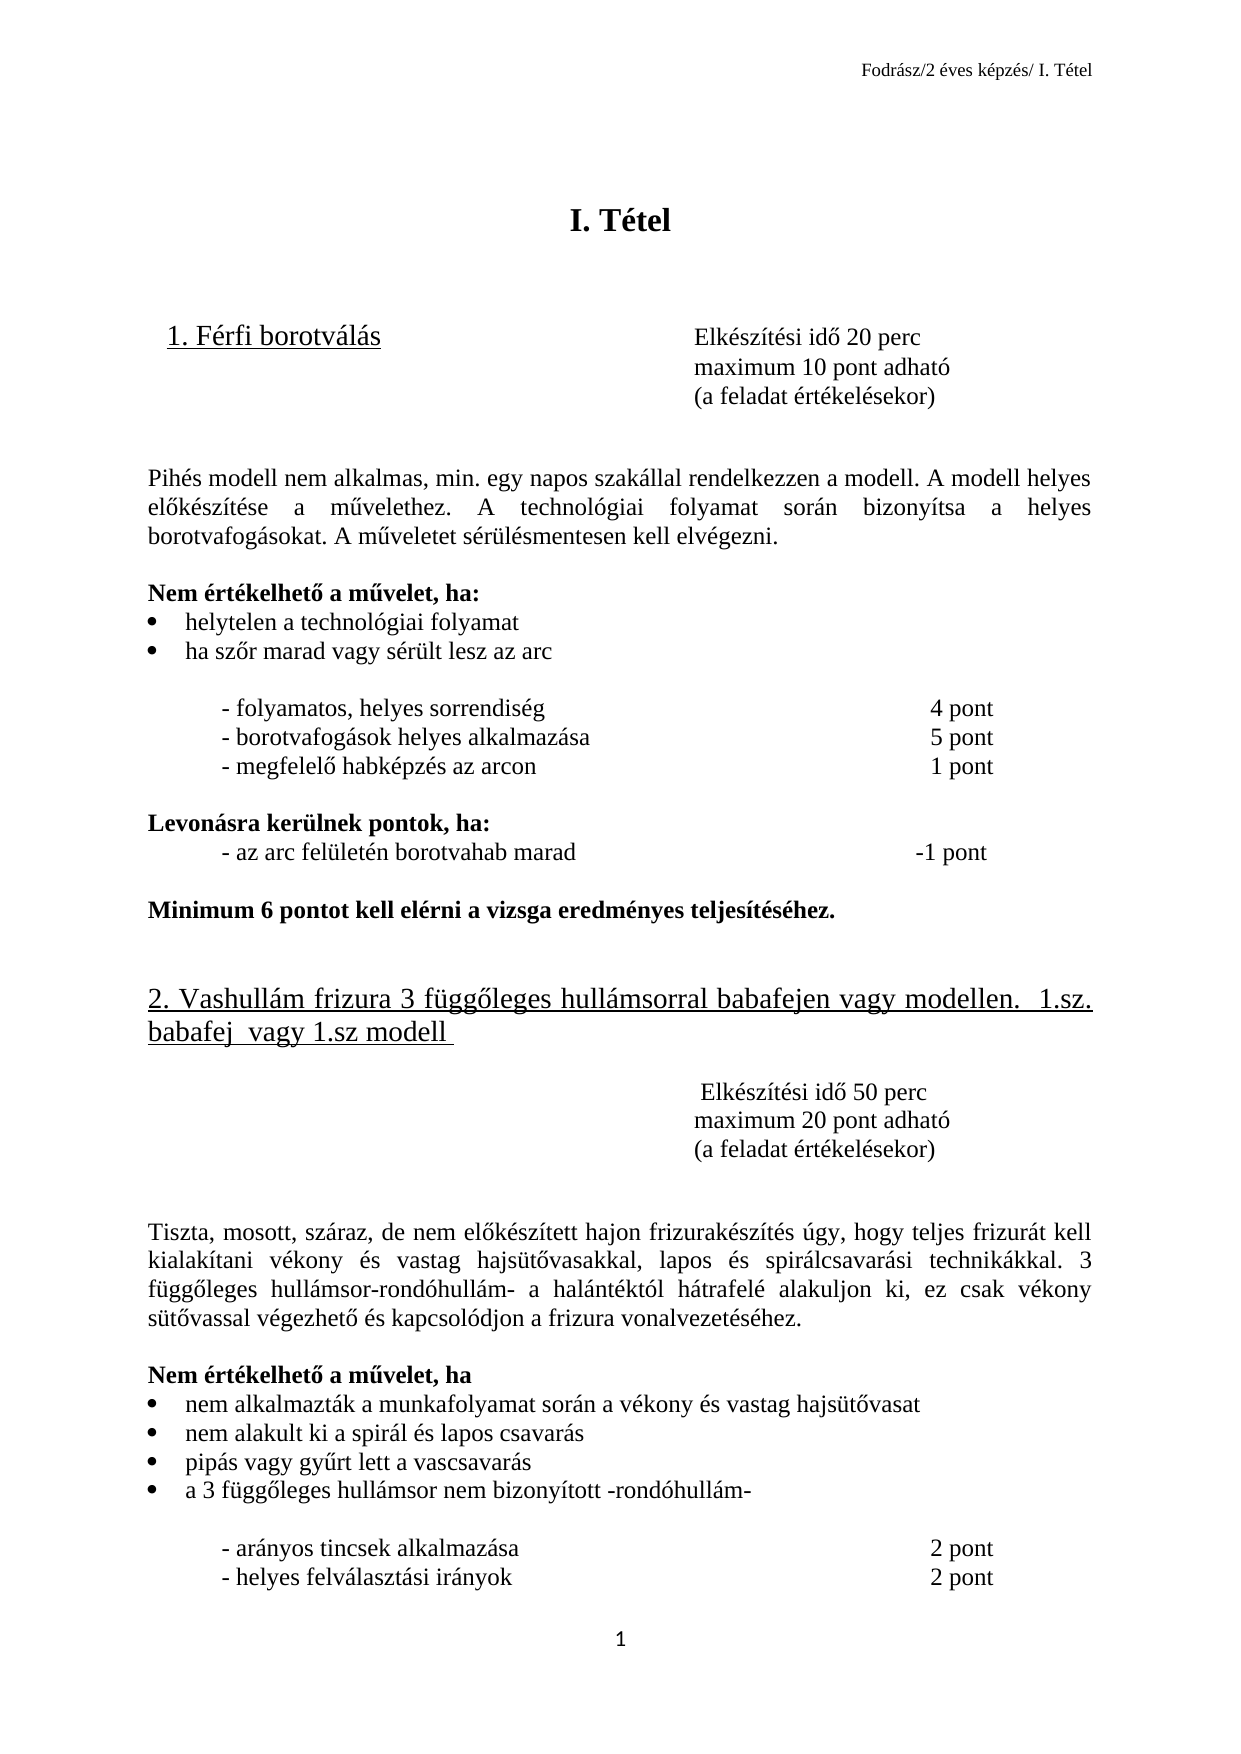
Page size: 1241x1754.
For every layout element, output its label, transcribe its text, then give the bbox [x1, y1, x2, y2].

text Nem értékelhető a művelet, ha: [148, 578, 1093, 607]
subtitle Elkészítési idő 50 perc [148, 1077, 1093, 1106]
subtitle 1. Férfi borotválás Elkészítési idő 20 perc [148, 318, 1093, 352]
subtitle maximum 20 pont adható [694, 1106, 1093, 1134]
list a 3 függőleges hullámsor nem bizonyított -rondóhullám- [148, 1476, 1093, 1504]
text (a feladat értékelésekor) [148, 1134, 1093, 1163]
text (a feladat értékelésekor) [148, 381, 1093, 409]
list nem alakult ki a spirál és lapos csavarás [148, 1418, 1093, 1447]
list pipás vagy gyűrt lett a vascsavarás [148, 1447, 1093, 1476]
list nem alkalmazták a munkafolyamat során a vékony és vastag hajsütővasat [148, 1389, 1093, 1418]
subtitle 2. Vashullám frizura 3 függőleges hullámsorral babafejen vagy modellen. 1.sz. babafej vagy 1.sz modell [148, 1012, 1093, 1048]
text Minimum 6 pontot kell elérni a vizsga eredményes teljesítéséhez. [148, 895, 1093, 923]
text - arányos tincsek alkalmazása 2 pont [221, 1533, 1093, 1562]
text - megfelelő habképzés az arcon 1 pont [221, 751, 1093, 780]
text - folyamatos, helyes sorrendiség 4 pont [221, 693, 1093, 722]
text Levonásra kerülnek pontok, ha: [148, 808, 1093, 837]
list ha szőr marad vagy sérült lesz az arc [148, 636, 1093, 665]
text I. Tétel [148, 201, 1093, 239]
text Pihés modell nem alkalmas, min. egy napos szakállal rendelkezzen a modell. A modell helyes előkészítése a művelethez. A technológiai folyamat során bizonyítsa a helyes borotvafogásokat. A műveletet sérülésmentesen kell elvégezni. [148, 463, 1093, 550]
text - helyes felválasztási irányok 2 pont [221, 1562, 1093, 1591]
text Tiszta, mosott, száraz, de nem előkészített hajon frizurakészítés úgy, hogy teljes frizurát kell kialakítani vékony és vastag hajsütővasakkal, lapos és spirálcsavarási technikákkal. 3 függőleges hullámsor-rondóhullám- a halántéktól hátrafelé alakuljon ki, ez csak vékony sütővassal végezhető és kapcsolódjon a frizura vonalvezetéséhez. [148, 1217, 1093, 1332]
text - az arc felületén borotvahab marad -1 pont [221, 837, 1093, 866]
subtitle 2. Vashullám frizura 3 függőleges hullámsorral babafejen vagy modellen. 1.sz. babafej vagy 1.sz modell [148, 981, 1093, 1010]
list helytelen a technológiai folyamat [148, 607, 1093, 636]
text - borotvafogások helyes alkalmazása 5 pont [221, 722, 1093, 751]
subtitle maximum 10 pont adható [694, 352, 1093, 381]
text Nem értékelhető a művelet, ha [148, 1361, 1093, 1389]
